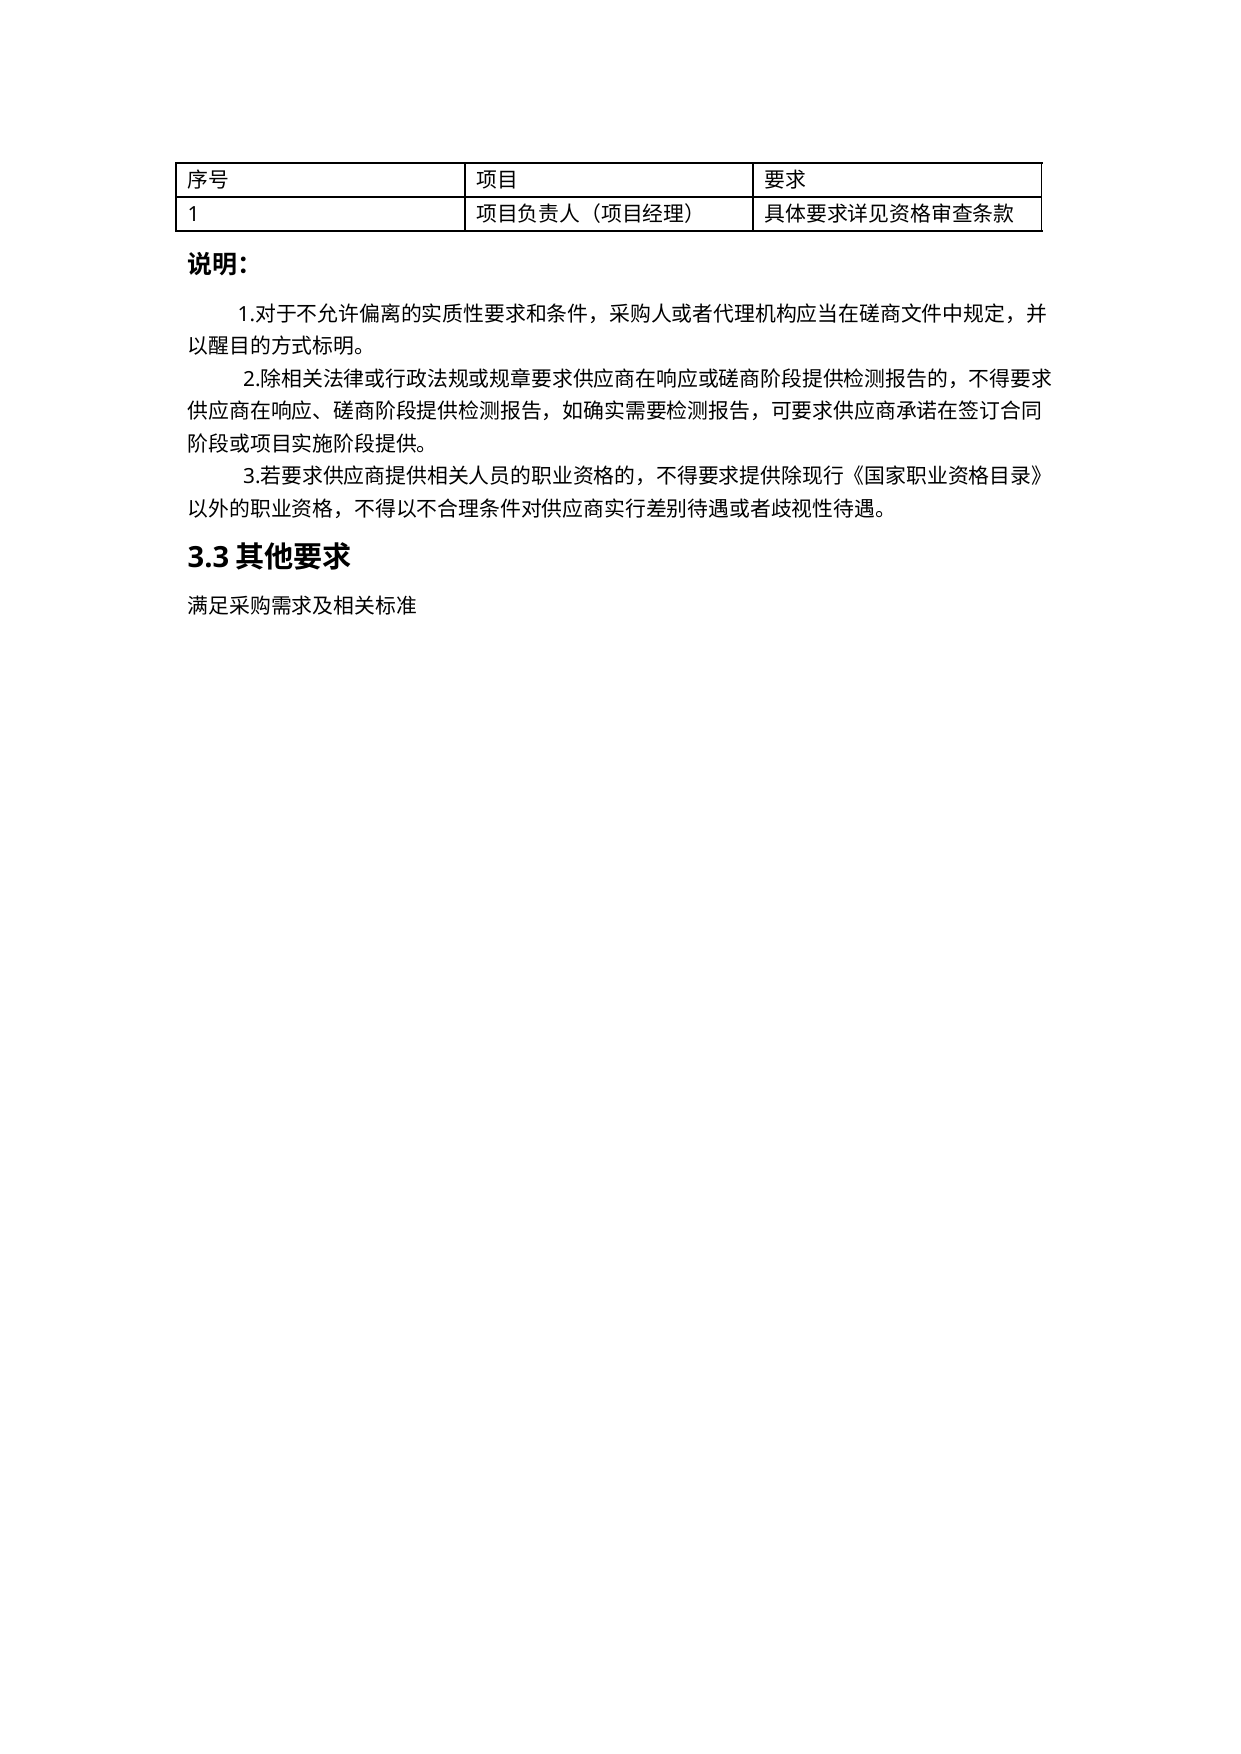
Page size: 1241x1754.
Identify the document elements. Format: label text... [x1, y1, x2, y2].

table_header 序号 [177, 164, 464, 196]
text 1.对于不允许偏离的实质性要求和条件，采购人或者代理机构应当在磋商文件中规定，并以醒目的方式标明。 [187, 297, 1053, 362]
table_cell 项目负责人（项目经理） [466, 198, 752, 230]
text 2.除相关法律或行政法规或规章要求供应商在响应或磋商阶段提供检测报告的，不得要求供应商在响应、磋商阶段提供检测报告，如确实需要检测报告，可要求供应商承诺在签订合同阶段或项目实施阶段提供。 [187, 362, 1053, 459]
text 3.若要求供应商提供相关人员的职业资格的，不得要求提供除现行《国家职业资格目录》以外的职业资格，不得以不合理条件对供应商实行差别待遇或者歧视性待遇。 [187, 459, 1053, 524]
table_cell 具体要求详见资格审查条款 [754, 198, 1041, 230]
text 3.3其他要求 [187, 524, 1053, 589]
table_cell 1 [177, 198, 464, 230]
table_header 要求 [754, 164, 1041, 196]
text 说明： [187, 232, 1053, 297]
text 满足采购需求及相关标准 [187, 589, 1053, 622]
table_header 项目 [466, 164, 752, 196]
